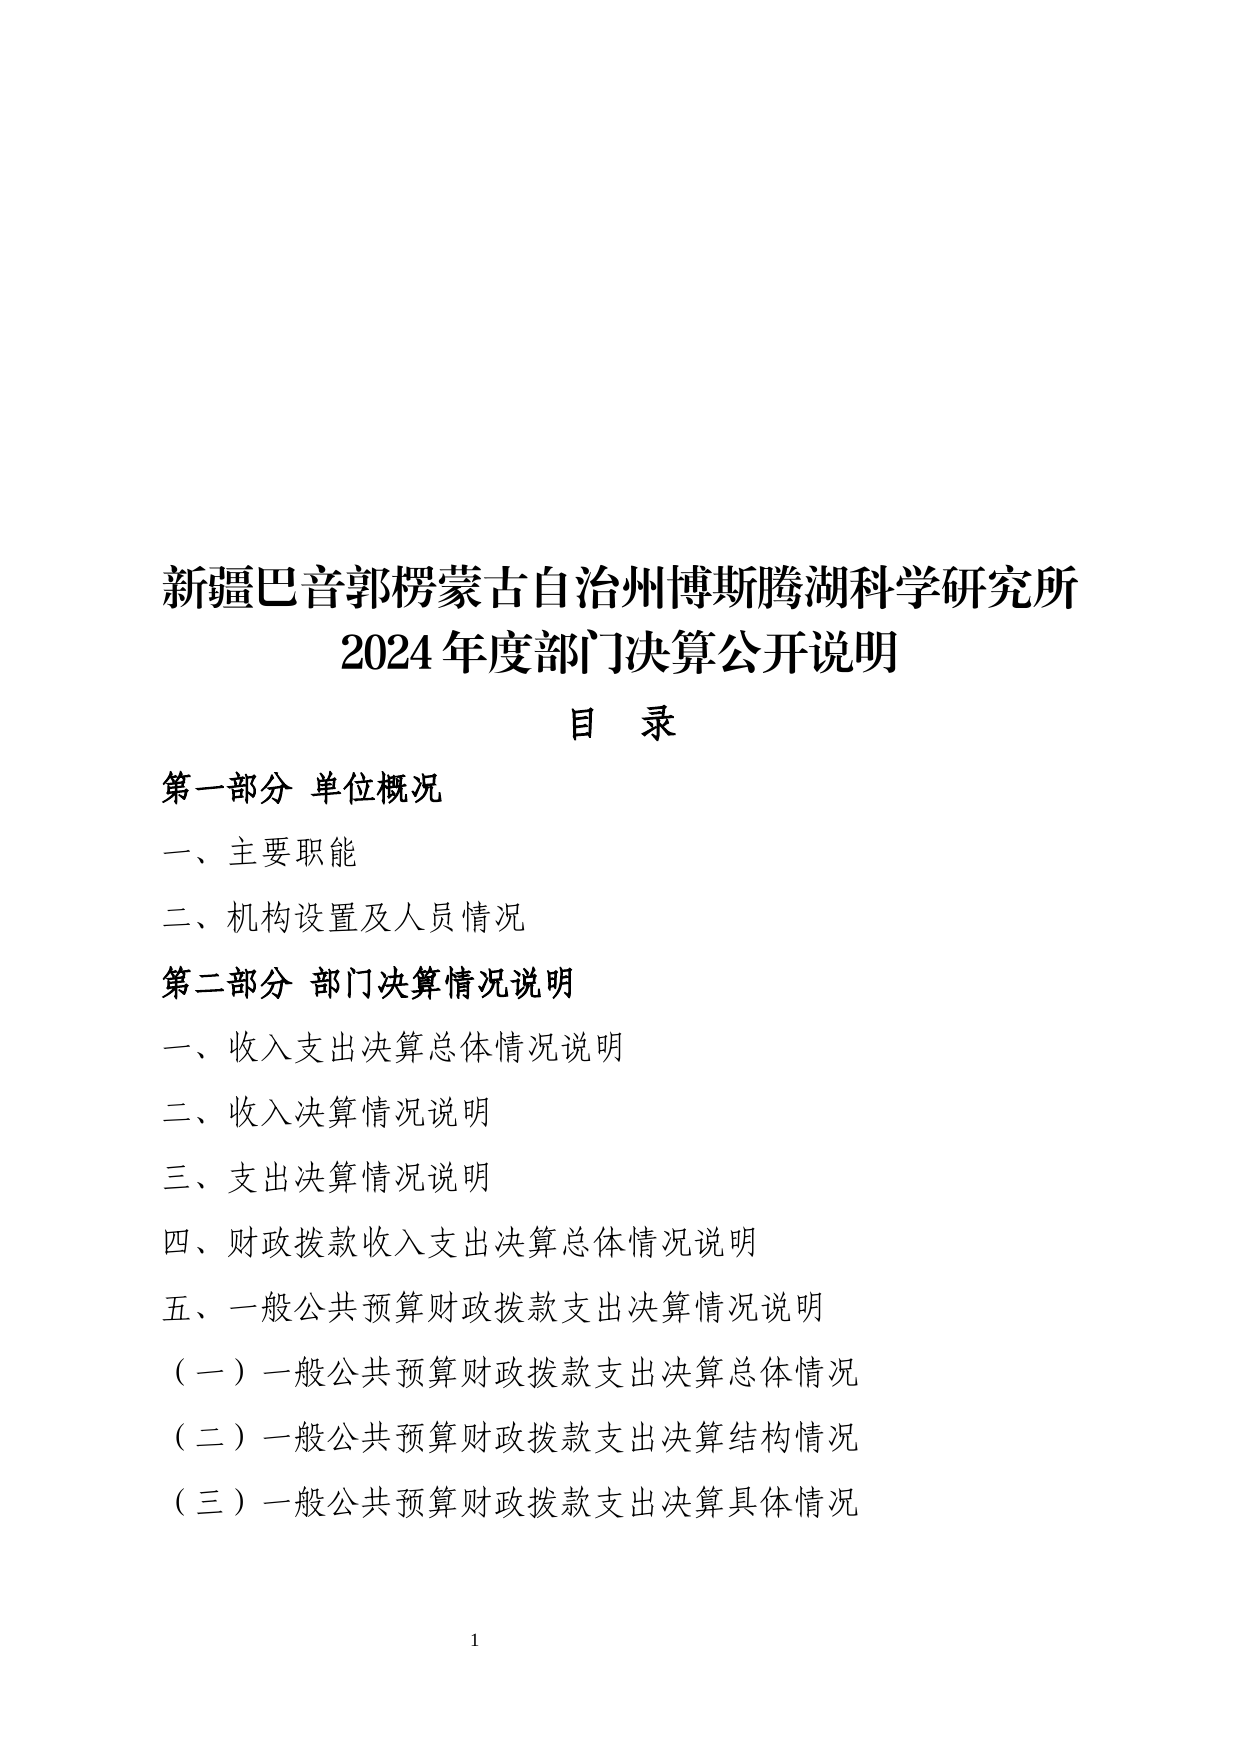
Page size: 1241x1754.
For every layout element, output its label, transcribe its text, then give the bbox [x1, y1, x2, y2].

text 二、机构设置及人员情况 [159, 883, 1081, 948]
text 一、收入支出决算总体情况说明 [159, 1013, 1081, 1078]
text 五、一般公共预算财政拨款支出决算情况说明 [159, 1273, 1081, 1338]
text 三、支出决算情况说明 [159, 1143, 1081, 1208]
text （一）一般公共预算财政拨款支出决算总体情况 [159, 1338, 1081, 1403]
text 第二部分 部门决算情况说明 [159, 948, 1081, 1013]
text 目 录 [159, 688, 1081, 753]
text （三）一般公共预算财政拨款支出决算具体情况 [159, 1468, 1081, 1533]
text 第一部分 单位概况 [159, 753, 1081, 818]
text （二）一般公共预算财政拨款支出决算结构情况 [159, 1403, 1081, 1468]
text 新疆巴音郭楞蒙古自治州博斯腾湖科学研究所2024年度部门决算公开说明 [159, 558, 1081, 688]
text 二、收入决算情况说明 [159, 1078, 1081, 1143]
text 四、财政拨款收入支出决算总体情况说明 [159, 1208, 1081, 1273]
text 一、主要职能 [159, 818, 1081, 883]
